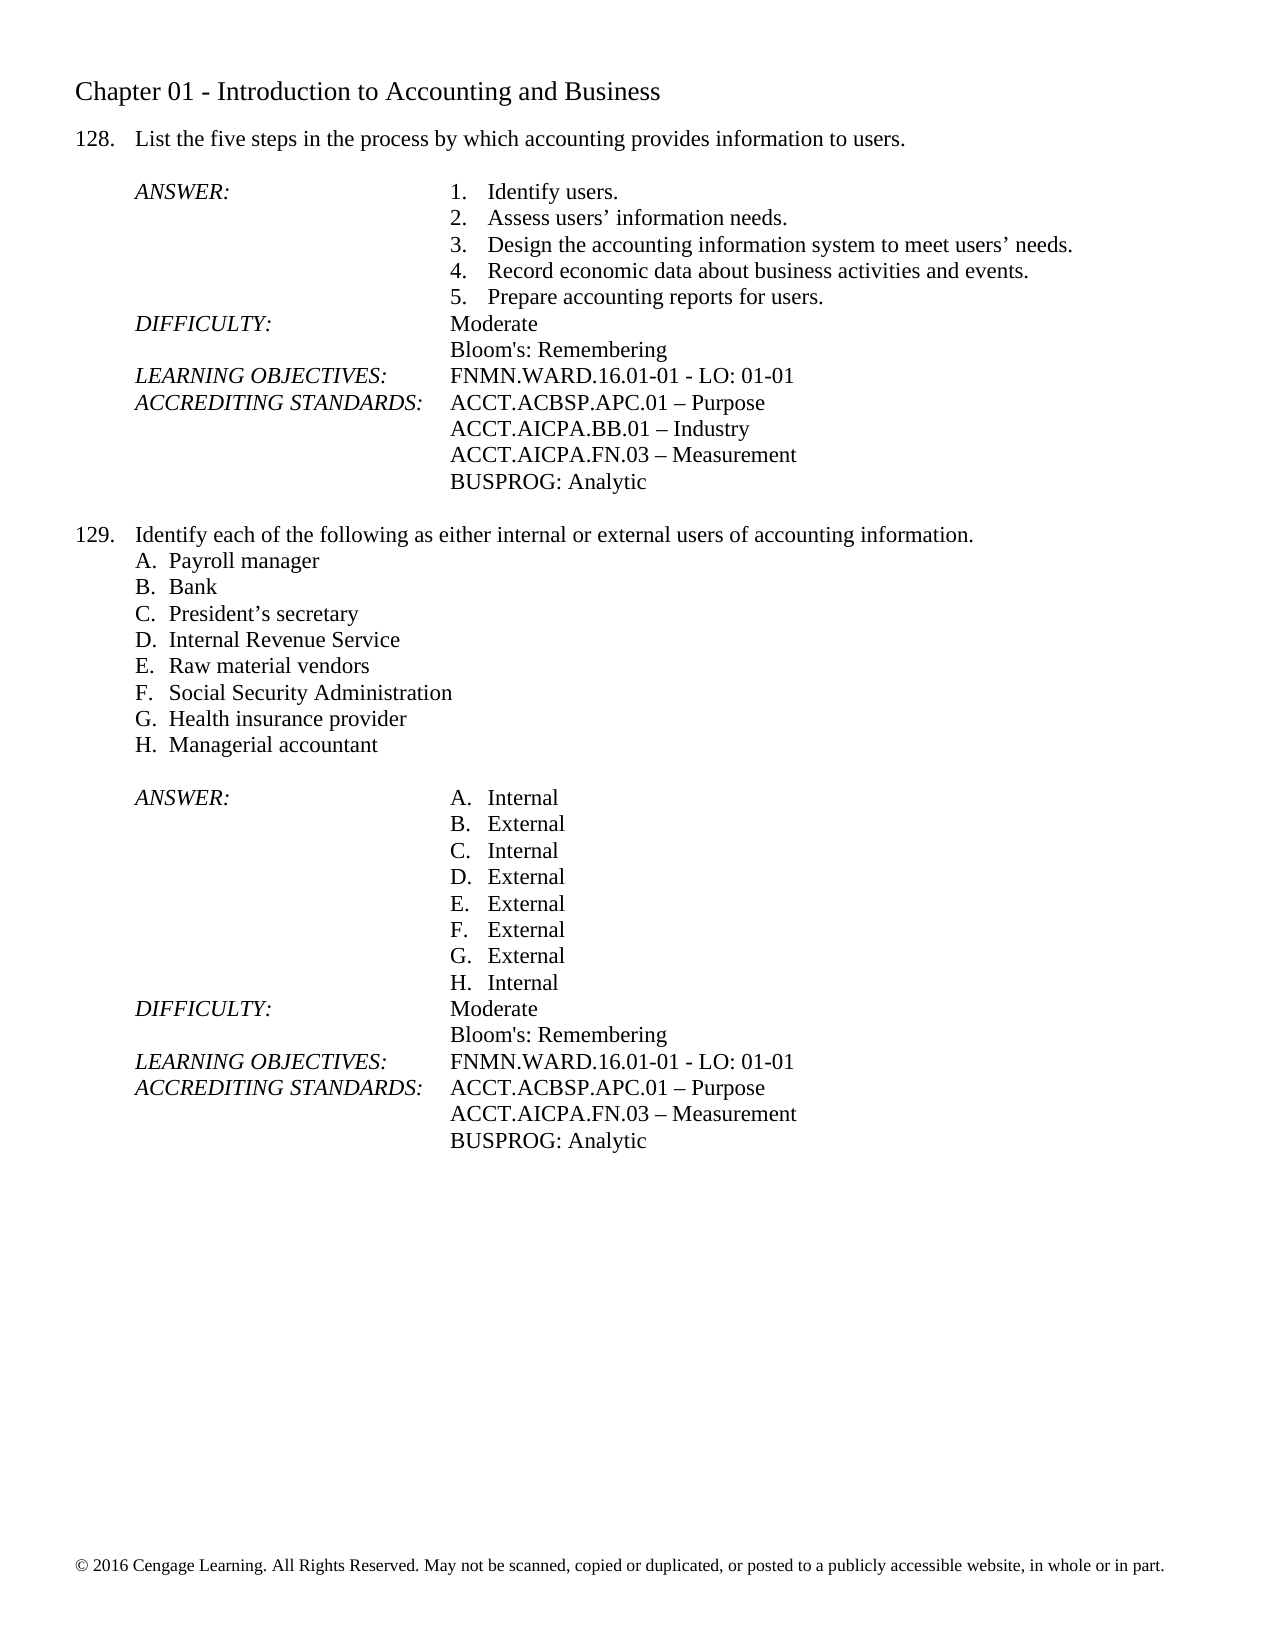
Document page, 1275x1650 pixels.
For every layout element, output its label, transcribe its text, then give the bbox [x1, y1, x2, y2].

text 4. Record economic data about business activities and events. [75, 257, 1200, 283]
text B. External [135, 811, 1200, 837]
text C. Internal [135, 837, 1200, 863]
text ANSWER: ​A. Internal [135, 784, 1200, 811]
text LEARNING OBJECTIVES: FNMN.WARD.16.01-01 - LO: 01-01 [135, 362, 1200, 389]
text G. Health insurance provider [135, 705, 1200, 731]
text F. Social Security Administration [135, 679, 1200, 705]
text BUSPROG: Analytic [135, 1127, 1200, 1153]
text H. Internal [135, 969, 1200, 995]
text C. President’s secretary [135, 600, 1200, 626]
text D. Internal Revenue Service [135, 626, 1200, 652]
text DIFFICULTY: Moderate [135, 310, 1200, 336]
text A. Payroll manager [135, 547, 1200, 573]
text D. External [135, 863, 1200, 889]
text ACCREDITING STANDARDS: ACCT.ACBSP.APC.01 – Purpose [135, 389, 1200, 415]
text G. External [135, 942, 1200, 969]
text BUSPROG: Analytic [135, 468, 1200, 494]
text ACCT.AICPA.FN.03 – Measurement [135, 1100, 1200, 1127]
text LEARNING OBJECTIVES: FNMN.WARD.16.01-01 - LO: 01-01 [135, 1048, 1200, 1074]
text 3. Design the accounting information system to meet users’ needs. [75, 231, 1200, 257]
list Identify each of the following as either internal or external users of accounting information. [75, 521, 1200, 547]
text H. Managerial accountant [135, 731, 1200, 758]
text ACCT.AICPA.FN.03 – Measurement [135, 442, 1200, 468]
text ACCREDITING STANDARDS: ACCT.ACBSP.APC.01 – Purpose [135, 1074, 1200, 1100]
text ACCT.AICPA.BB.01 – Industry [135, 415, 1200, 442]
text E. External [135, 889, 1200, 916]
text E. Raw material vendors [135, 652, 1200, 679]
text B. Bank [135, 573, 1200, 600]
text 2. Assess users’ information needs. [75, 204, 1200, 231]
text DIFFICULTY: Moderate [135, 995, 1200, 1021]
text Bloom's: Remembering [135, 1021, 1200, 1048]
text F. External [135, 916, 1200, 942]
text ANSWER: 1. Identify users. [135, 178, 1200, 204]
text Bloom's: Remembering [135, 336, 1200, 362]
list List the five steps in the process by which accounting provides information to users. [75, 125, 1200, 152]
text 5. Prepare accounting reports for users. [75, 283, 1200, 310]
